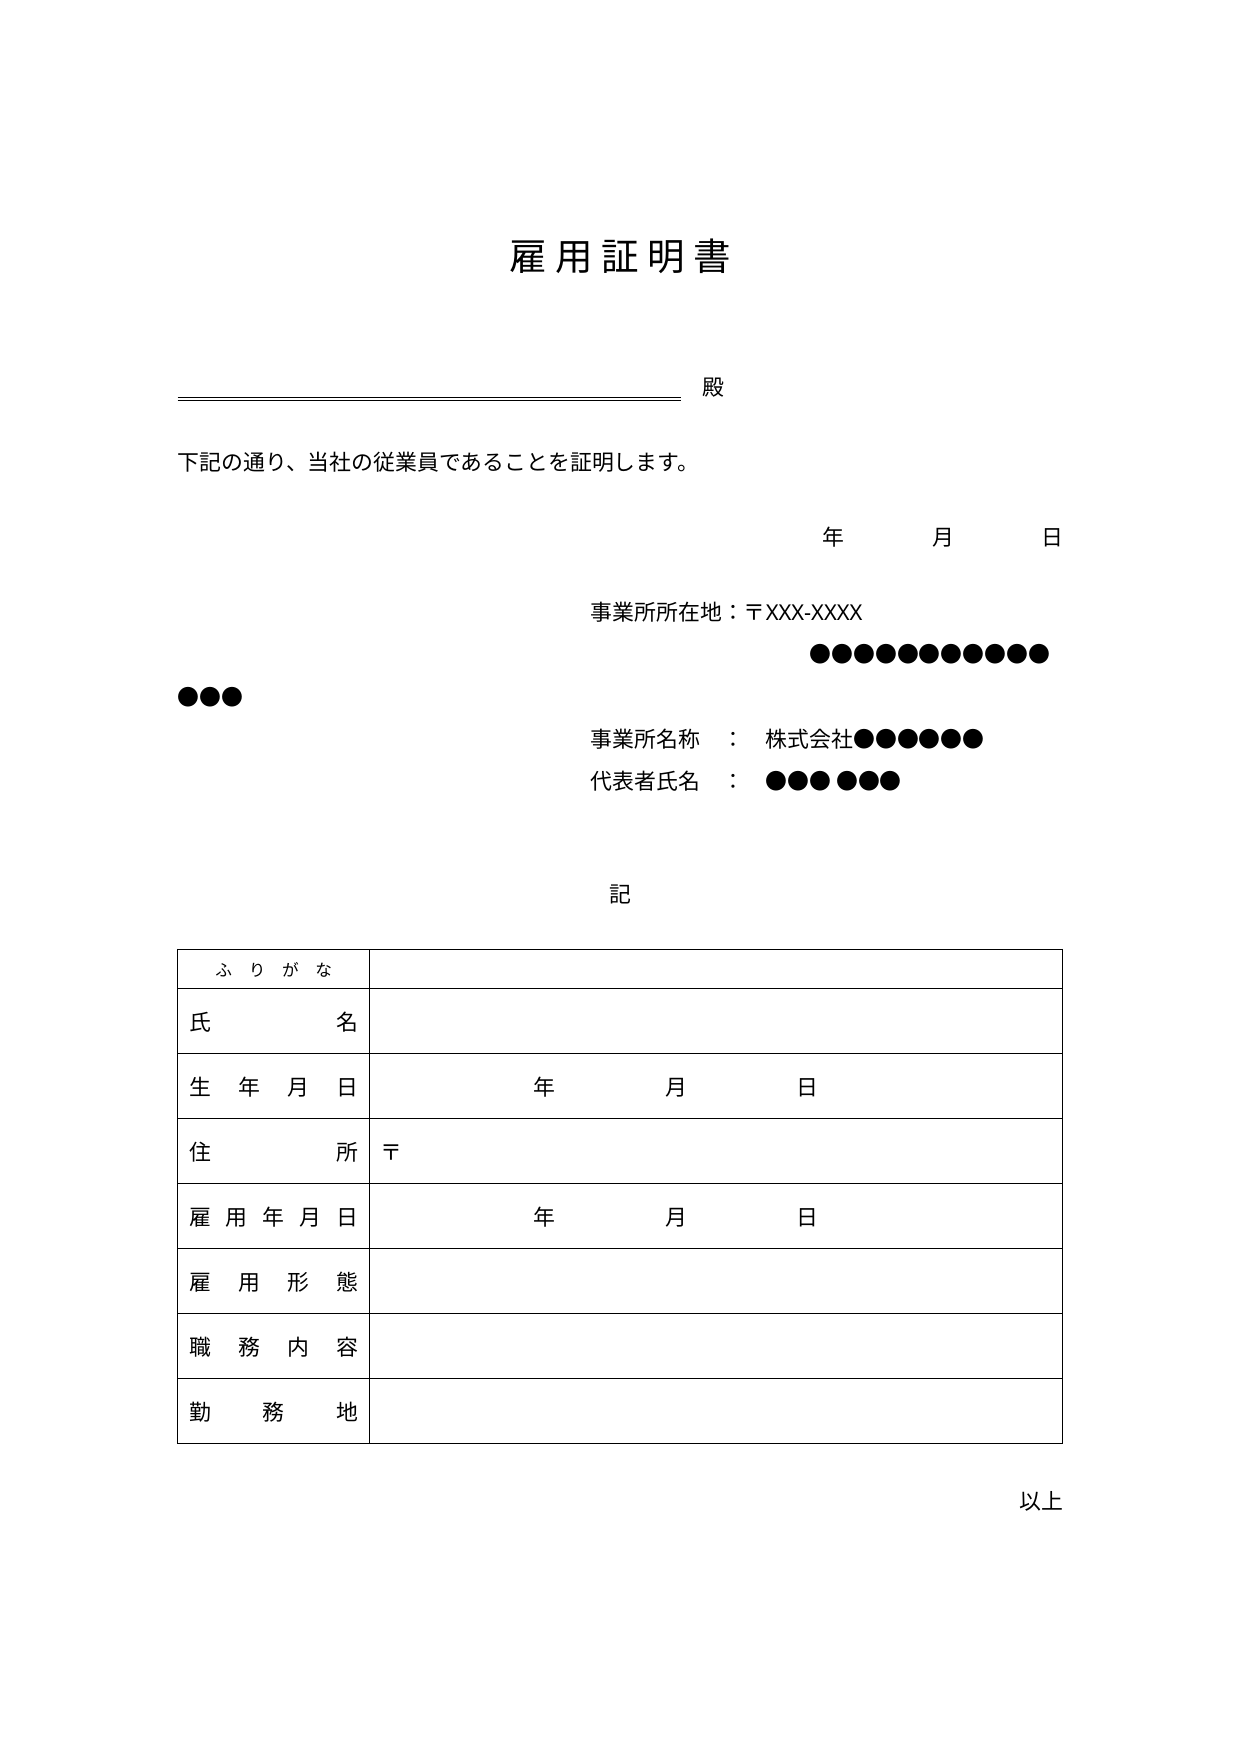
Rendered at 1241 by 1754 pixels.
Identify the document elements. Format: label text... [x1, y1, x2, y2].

table_cell 年 月 日 [370, 1054, 1062, 1117]
text 雇 用 証 明 書 [177, 217, 1063, 292]
table_cell 生年月日 [178, 1054, 369, 1117]
table_cell 雇用形態 [178, 1249, 369, 1312]
table_cell [370, 989, 1062, 1052]
table_cell [370, 1314, 1062, 1377]
text ●●●●●●●●●●●●●● [177, 634, 1063, 714]
table_cell [370, 1249, 1062, 1312]
table_cell 勤務地 [178, 1379, 369, 1442]
table_cell 〒 [370, 1119, 1062, 1182]
text 下記の通り、当社の従業員であることを証明します。 [177, 442, 1063, 479]
table_cell 氏名 [178, 989, 369, 1052]
table_cell 職務内容 [178, 1314, 369, 1377]
text 殿 [177, 367, 1063, 404]
table_header [370, 950, 1062, 987]
text 事業所名称 ： 株式会社●●●●●● [177, 719, 1063, 757]
table_cell 年 月 日 [370, 1184, 1062, 1247]
subtitle 記 [177, 874, 1063, 911]
text 以上 [177, 1481, 1063, 1518]
table_cell 住所 [178, 1119, 369, 1182]
table_header ふ り が な [178, 950, 369, 987]
text 事業所所在地：〒XXX-XXXX [177, 592, 1063, 629]
text 代表者氏名 ： ●●● ●●● [177, 761, 1063, 799]
text 年 月 日 [177, 517, 1063, 554]
table_cell 雇用年月日 [178, 1184, 369, 1247]
table_cell [370, 1379, 1062, 1442]
